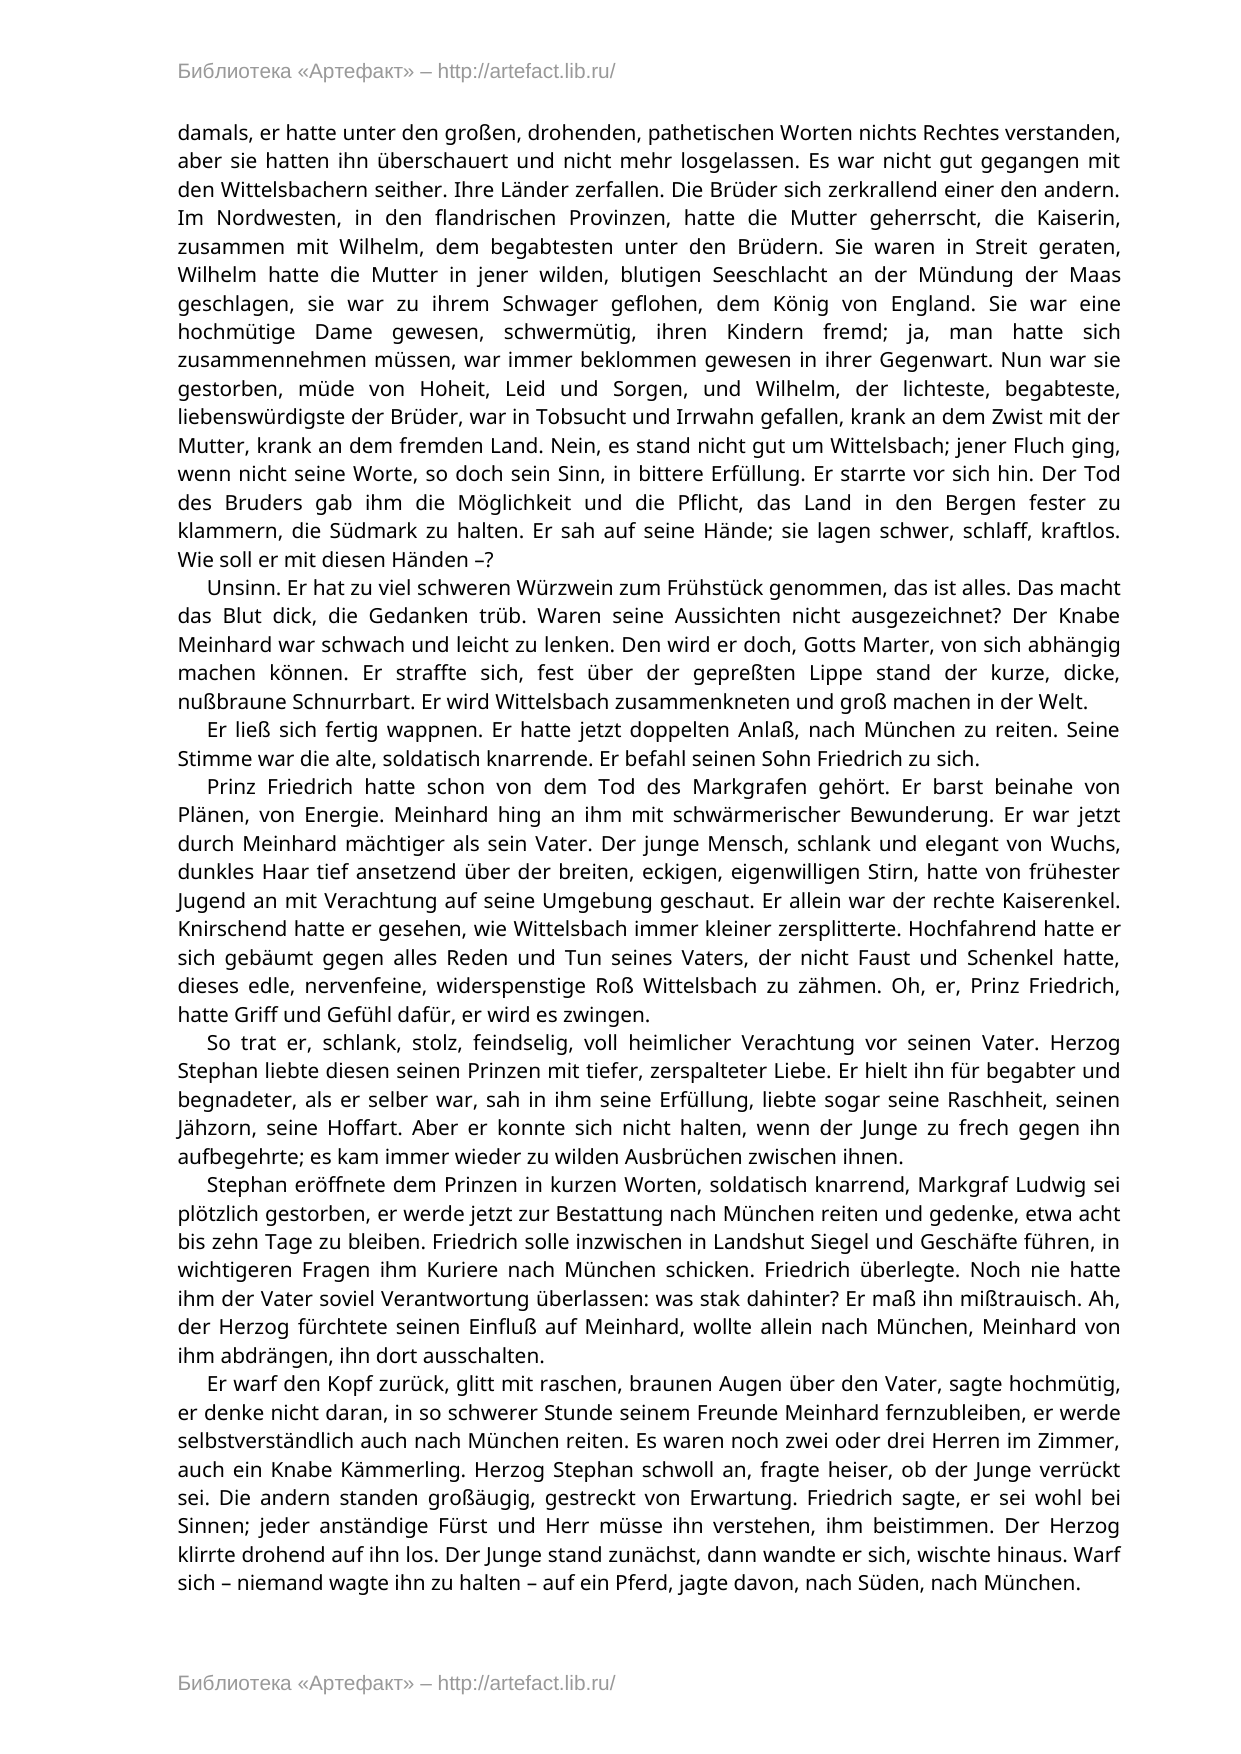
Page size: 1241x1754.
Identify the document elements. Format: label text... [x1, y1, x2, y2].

text Er ließ sich fertig wappnen. Er hatte jetzt doppelten Anlaß, nach München zu reiten. Seine Stimme war die alte, soldatisch knarrende. Er befahl seinen Sohn Friedrich zu sich. [177, 715, 1122, 772]
text So trat er, schlank, stolz, feindselig, voll heimlicher Verachtung vor seinen Vater. Herzog Stephan liebte diesen seinen Prinzen mit tiefer, zerspalteter Liebe. Er hielt ihn für begabter und begnadeter, als er selber war, sah in ihm seine Erfüllung, liebte sogar seine Raschheit, seinen Jähzorn, seine Hoffart. Aber er konnte sich nicht halten, wenn der Junge zu frech gegen ihn aufbegehrte; es kam immer wieder zu wilden Ausbrüchen zwischen ihnen. [177, 1028, 1122, 1170]
text Stephan eröffnete dem Prinzen in kurzen Worten, soldatisch knarrend, Markgraf Ludwig sei plötzlich gestorben, er werde jetzt zur Bestattung nach München reiten und gedenke, etwa acht bis zehn Tage zu bleiben. Friedrich solle inzwischen in Landshut Siegel und Geschäfte führen, in wichtigeren Fragen ihm Kuriere nach München schicken. Friedrich überlegte. Noch nie hatte ihm der Vater soviel Verantwortung überlassen: was stak dahinter? Er maß ihn mißtrauisch. Ah, der Herzog fürchtete seinen Einfluß auf Meinhard, wollte allein nach München, Meinhard von ihm abdrängen, ihn dort ausschalten. [177, 1170, 1122, 1369]
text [177, 118, 1122, 573]
text Er warf den Kopf zurück, glitt mit raschen, braunen Augen über den Vater, sagte hochmütig, er denke nicht daran, in so schwerer Stunde seinem Freunde Meinhard fernzubleiben, er werde selbstverständlich auch nach München reiten. Es waren noch zwei oder drei Herren im Zimmer, auch ein Knabe Kämmerling. Herzog Stephan schwoll an, fragte heiser, ob der Junge verrückt sei. Die andern standen großäugig, gestreckt von Erwartung. Friedrich sagte, er sei wohl bei Sinnen; jeder anständige Fürst und Herr müsse ihn verstehen, ihm beistimmen. Der Herzog klirrte drohend auf ihn los. Der Junge stand zunächst, dann wandte er sich, wischte hinaus. Warf sich – niemand wagte ihn zu halten – auf ein Pferd, jagte davon, nach Süden, nach München. [177, 1369, 1122, 1597]
text Prinz Friedrich hatte schon von dem Tod des Markgrafen gehört. Er barst beinahe von Plänen, von Energie. Meinhard hing an ihm mit schwärmerischer Bewunderung. Er war jetzt durch Meinhard mächtiger als sein Vater. Der junge Mensch, schlank und elegant von Wuchs, dunkles Haar tief ansetzend über der breiten, eckigen, eigenwilligen Stirn, hatte von frühester Jugend an mit Verachtung auf seine Umgebung geschaut. Er allein war der rechte Kaiserenkel. Knirschend hatte er gesehen, wie Wittelsbach immer kleiner zersplitterte. Hochfahrend hatte er sich gebäumt gegen alles Reden und Tun seines Vaters, der nicht Faust und Schenkel hatte, dieses edle, nervenfeine, widerspenstige Roß Wittelsbach zu zähmen. Oh, er, Prinz Friedrich, hatte Griff und Gefühl dafür, er wird es zwingen. [177, 772, 1122, 1028]
text Unsinn. Er hat zu viel schweren Würzwein zum Frühstück genommen, das ist alles. Das macht das Blut dick, die Gedanken trüb. Waren seine Aussichten nicht ausgezeichnet? Der Knabe Meinhard war schwach und leicht zu lenken. Den wird er doch, Gotts Marter, von sich abhängig machen können. Er straffte sich, fest über der gepreßten Lippe stand der kurze, dicke, nußbraune Schnurrbart. Er wird Wittelsbach zusammenkneten und groß machen in der Welt. [177, 573, 1122, 715]
